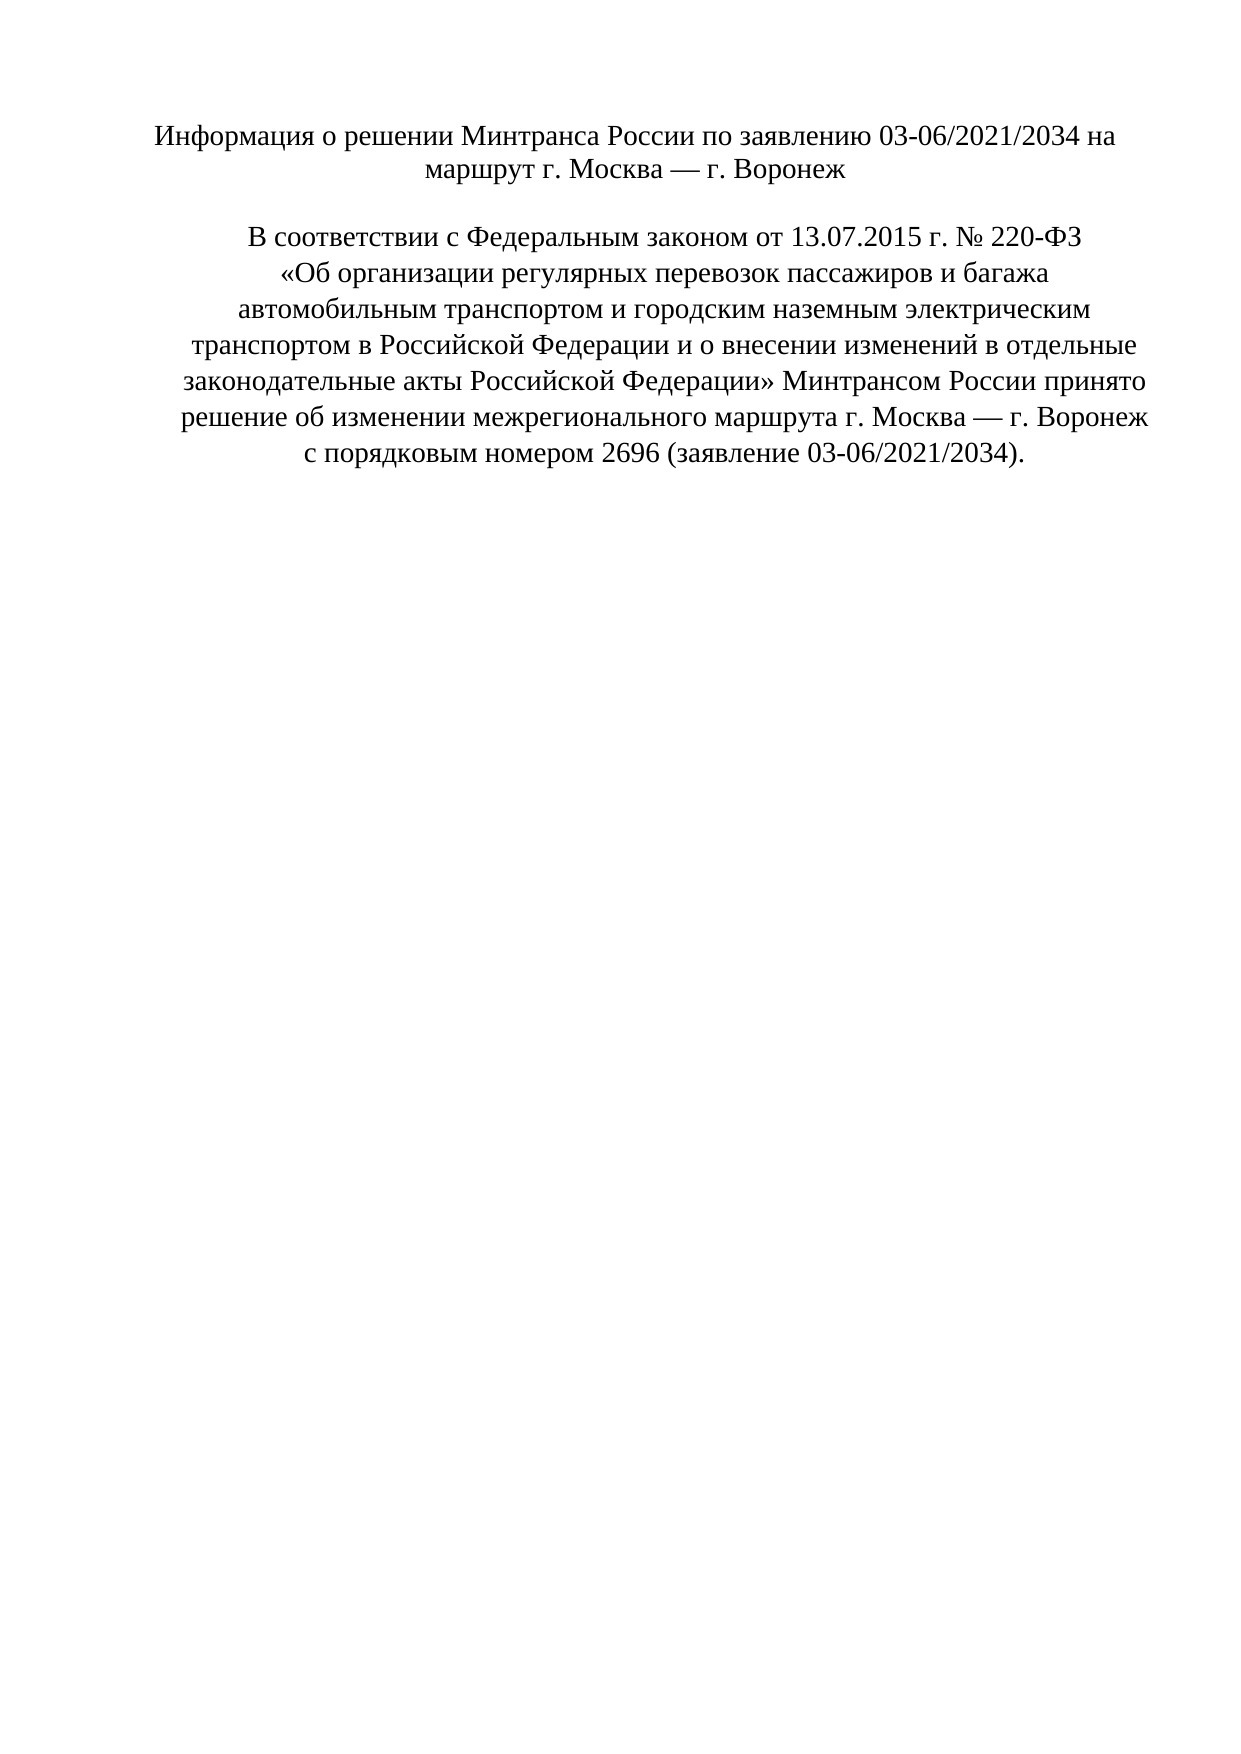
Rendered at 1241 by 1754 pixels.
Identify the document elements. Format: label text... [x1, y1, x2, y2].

text Информация о решении Минтранса России по заявлению 03-06/2021/2034 на маршрут г. Москва — г. Воронеж [118, 118, 1152, 185]
text В соответствии с Федеральным законом от 13.07.2015 г. № 220-ФЗ «Об организации регулярных перевозок пассажиров и багажа автомобильным транспортом и городским наземным электрическим транспортом в Российской Федерации и о внесении изменений в отдельные законодательные акты Российской Федерации» Минтрансом России принято решение об изменении межрегионального маршрута г. Москва — г. Воронеж с порядковым номером 2696 (заявление 03-06/2021/2034). [177, 219, 1152, 469]
